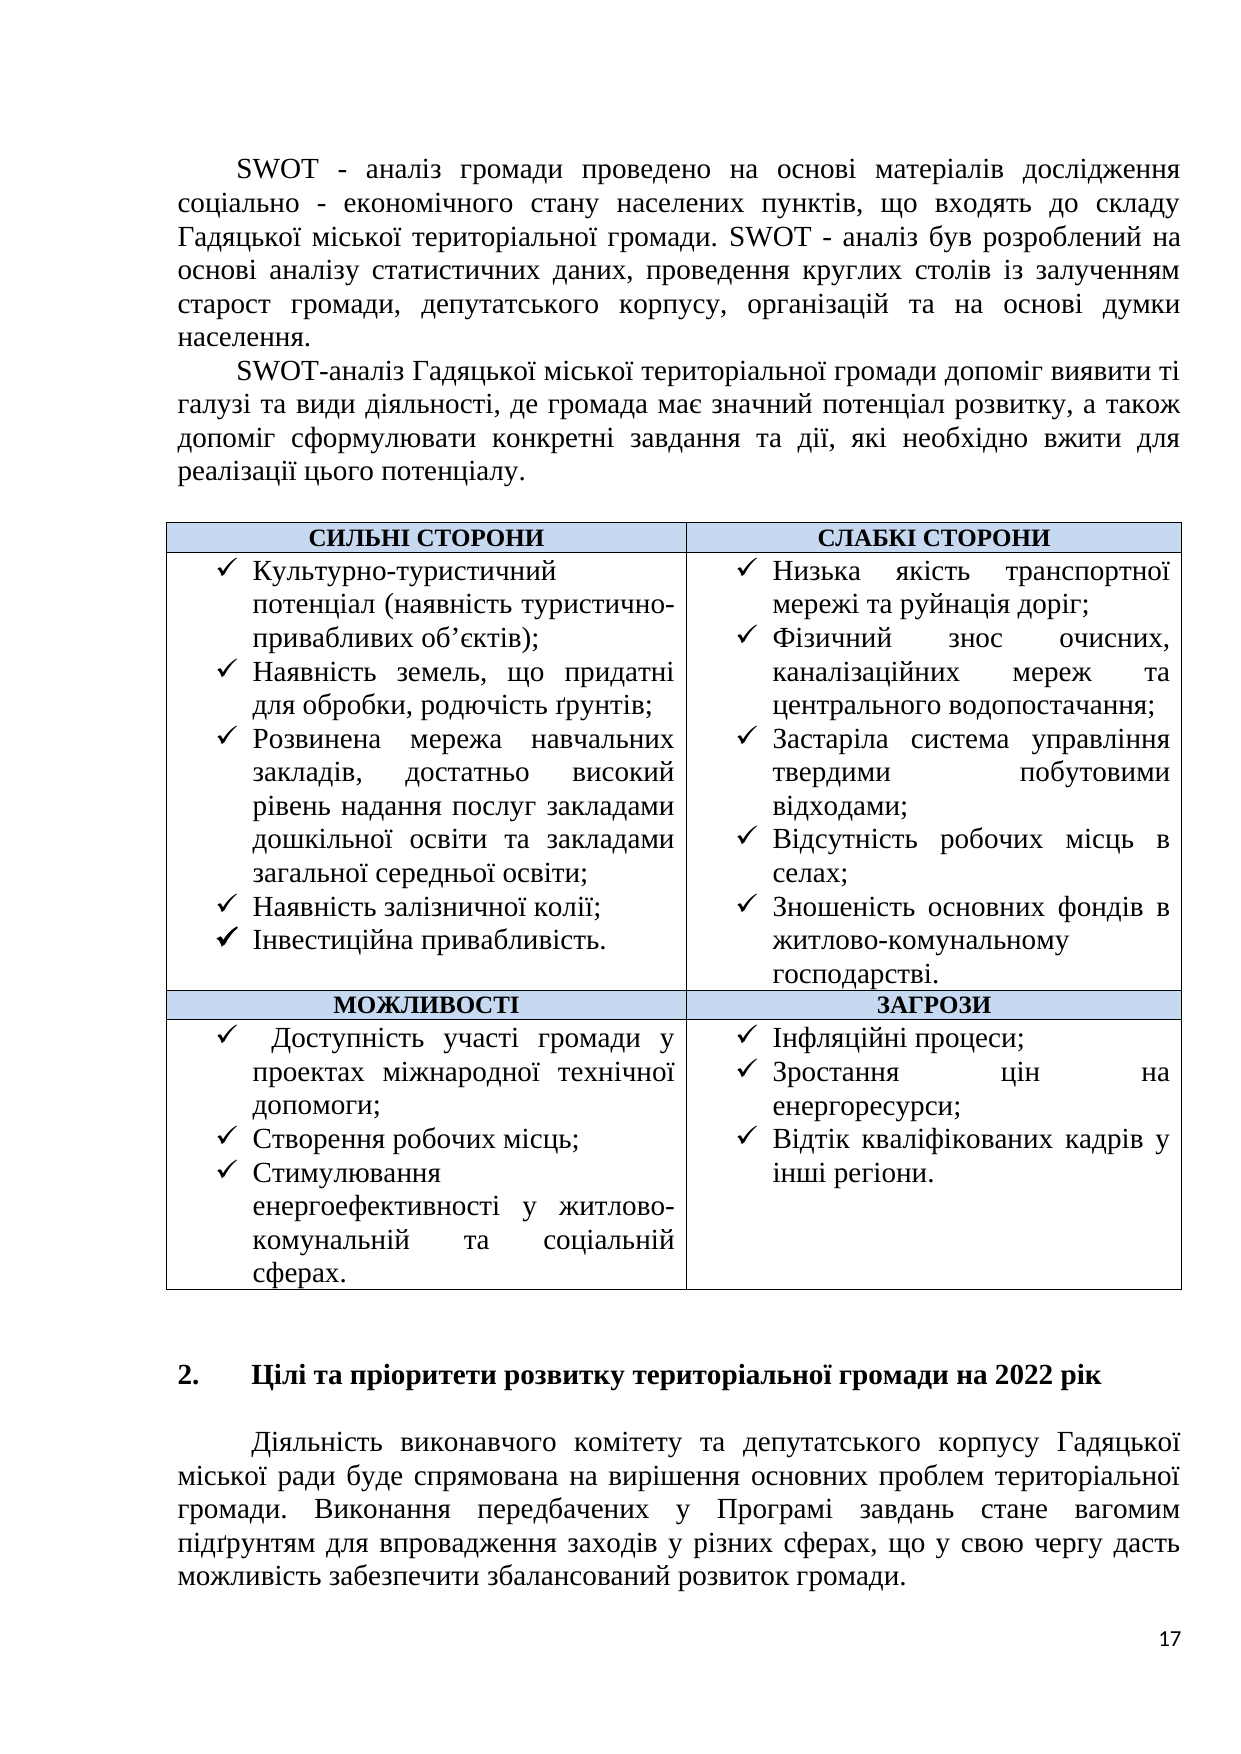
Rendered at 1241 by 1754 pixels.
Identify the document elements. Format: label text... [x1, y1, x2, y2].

table_header СИЛЬНІ СТОРОНИ [167, 523, 686, 552]
list Діяльність виконавчого комітету та депутатського корпусу Гадяцької міської ради буде спрямована на вирішення основних проблем територіальної громади. Виконання передбачених у Програмі завдань стане вагомим підґрунтям для впровадження заходів у різних сферах, що у свою чергу дасть можливість забезпечити збалансований розвиток громади. [177, 1424, 1181, 1592]
table_cell Доступність участі громади у проектах міжнародної технічної допомоги; Створення робочих місць; Стимулювання енергоефективності у житлово-комунальній та соціальній сферах. [167, 1020, 686, 1289]
text SWOT-аналіз Гадяцької міської територіальної громади допоміг виявити ті галузі та види діяльності, де громада має значний потенціал розвитку, а також допоміг сформулювати конкретні завдання та дії, які необхідно вжити для реалізації цього потенціалу. [177, 353, 1181, 487]
table_cell Культурно-туристичний потенціал (наявність туристично-привабливих об’єктів); Наявність земель, що придатні для обробки, родючість ґрунтів; Розвинена мережа навчальних закладів, достатньо високий рівень надання послуг закладами дошкільної освіти та закладами загальної середньої освіти; Наявність залізничної колії; Інвестиційна привабливість. [167, 553, 686, 989]
table_header СЛАБКІ СТОРОНИ [687, 523, 1181, 552]
table_cell МОЖЛИВОСТІ [167, 991, 686, 1019]
list Цілі та пріоритети розвитку територіальної громади на 2022 рік [177, 1357, 1181, 1391]
text SWOT - аналіз громади проведено на основі матеріалів дослідження соціально - економічного стану населених пунктів, що входять до складу Гадяцької міської територіальної громади. SWOT - аналіз був розроблений на основі аналізу статистичних даних, проведення круглих столів із залученням старост громади, депутатського корпусу, організацій та на основі думки населення. [177, 152, 1181, 353]
table_cell Низька якість транспортної мережі та руйнація доріг; Фізичний знос очисних, каналізаційних мереж та центрального водопостачання; Застаріла система управління твердими побутовими відходами; Відсутність робочих місць в селах; Зношеність основних фондів в житлово-комунальному господарстві. [687, 553, 1181, 989]
table_cell Інфляційні процеси; Зростання цін на енергоресурси; Відтік кваліфікованих кадрів у інші регіони. [687, 1020, 1181, 1289]
table_cell ЗАГРОЗИ [687, 991, 1181, 1019]
